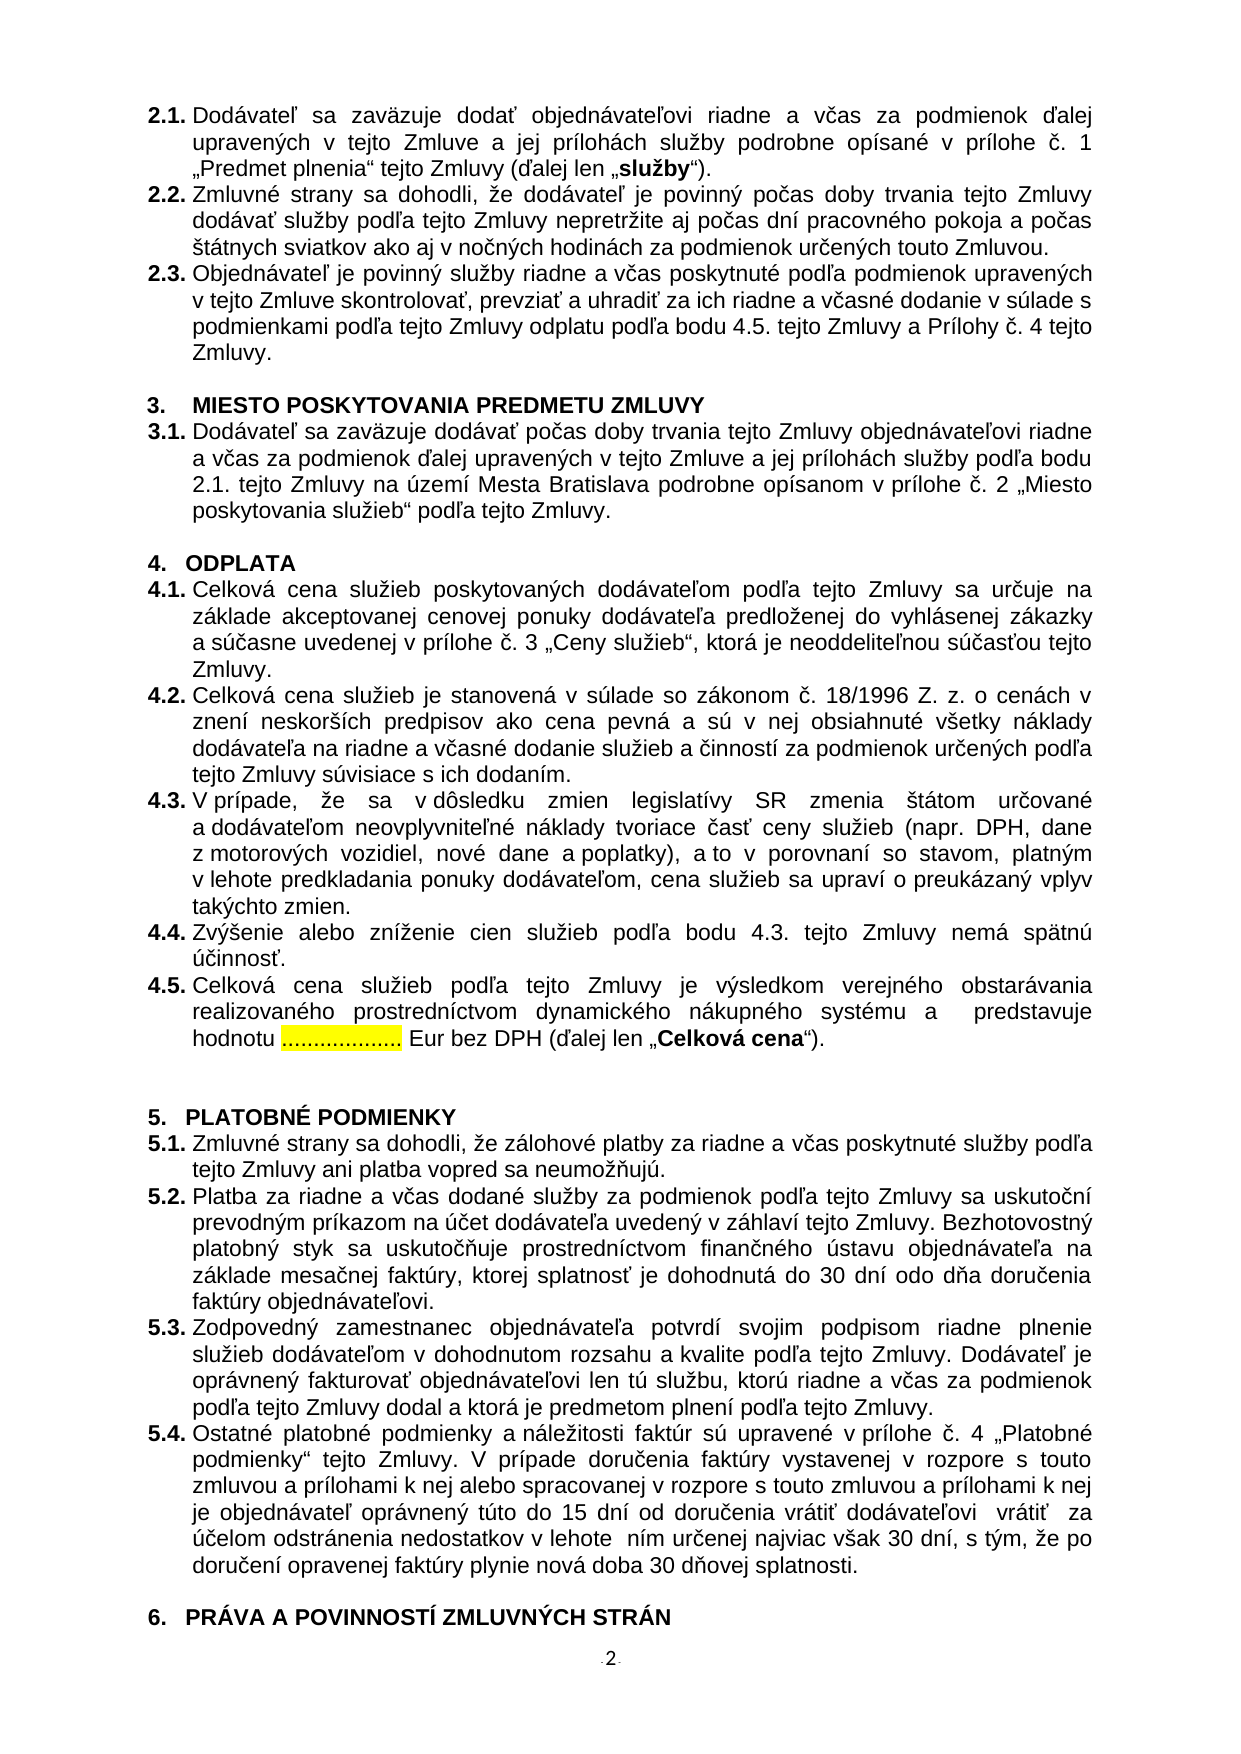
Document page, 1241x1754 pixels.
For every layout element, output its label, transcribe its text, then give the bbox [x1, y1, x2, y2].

list Platba za riadne a včas dodané služby za podmienok podľa tejto Zmluvy sa uskutoční prevodným príkazom na účet dodávateľa uvedený v záhlaví tejto Zmluvy. Bezhotovostný platobný styk sa uskutočňuje prostredníctvom finančného ústavu objednávateľa na základe mesačnej faktúry, ktorej splatnosť je dohodnutá do 30 dní odo dňa doručenia faktúry objednávateľovi. [148, 1183, 1093, 1314]
list Celková cena služieb podľa tejto Zmluvy je výsledkom verejného obstarávania realizovaného prostredníctvom dynamického nákupného systému a predstavuje hodnotu ................... Eur bez DPH (ďalej len „Celková cena“). [148, 972, 1093, 1051]
list Celková cena služieb je stanovená v súlade so zákonom č. 18/1996 Z. z. o cenách v znení neskorších predpisov ako cena pevná a sú v nej obsiahnuté všetky náklady dodávateľa na riadne a včasné dodanie služieb a činností za podmienok určených podľa tejto Zmluvy súvisiace s ich dodaním. [148, 682, 1093, 787]
list Zmluvné strany sa dohodli, že dodávateľ je povinný počas doby trvania tejto Zmluvy dodávať služby podľa tejto Zmluvy nepretržite aj počas dní pracovného pokoja a počas štátnych sviatkov ako aj v nočných hodinách za podmienok určených touto Zmluvou. [148, 181, 1093, 260]
list Miesto poskytovania predmetu zmluvy [147, 392, 1093, 418]
list V prípade, že sa v dôsledku zmien legislatívy SR zmenia štátom určované a dodávateľom neovplyvniteľné náklady tvoriace časť ceny služieb (napr. DPH, dane z motorových vozidiel, nové dane a poplatky), a to v porovnaní so stavom, platným v lehote predkladania ponuky dodávateľom, cena služieb sa upraví o preukázaný vplyv takýchto zmien. [148, 787, 1093, 919]
list Celková cena služieb poskytovaných dodávateľom podľa tejto Zmluvy sa určuje na základe akceptovanej cenovej ponuky dodávateľa predloženej do vyhlásenej zákazky a súčasne uvedenej v prílohe č. 3 „Ceny služieb“, ktorá je neoddeliteľnou súčasťou tejto Zmluvy. [148, 576, 1093, 682]
list Ostatné platobné podmienky a náležitosti faktúr sú upravené v prílohe č. 4 „Platobné podmienky“ tejto Zmluvy. V prípade doručenia faktúry vystavenej v rozpore s touto zmluvou a prílohami k nej alebo spracovanej v rozpore s touto zmluvou a prílohami k nej je objednávateľ oprávnený túto do 15 dní od doručenia vrátiť dodávateľovi vrátiť za účelom odstránenia nedostatkov v lehote ním určenej najviac však 30 dní, s tým, že po doručení opravenej faktúry plynie nová doba 30 dňovej splatnosti. [148, 1420, 1093, 1578]
list Zmluvné strany sa dohodli, že zálohové platby za riadne a včas poskytnuté služby podľa tejto Zmluvy ani platba vopred sa neumožňujú. [148, 1130, 1093, 1183]
list odplata [148, 550, 1093, 576]
list Dodávateľ sa zaväzuje dodať objednávateľovi riadne a včas za podmienok ďalej upravených v tejto Zmluve a jej prílohách služby podrobne opísané v prílohe č. 1 „Predmet plnenia“ tejto Zmluvy (ďalej len „služby“). [148, 102, 1093, 181]
list Zvýšenie alebo zníženie cien služieb podľa bodu 4.3. tejto Zmluvy nemá spätnú účinnosť. [148, 919, 1093, 972]
list Zodpovedný zamestnanec objednávateľa potvrdí svojim podpisom riadne plnenie služieb dodávateľom v dohodnutom rozsahu a kvalite podľa tejto Zmluvy. Dodávateľ je oprávnený fakturovať objednávateľovi len tú službu, ktorú riadne a včas za podmienok podľa tejto Zmluvy dodal a ktorá je predmetom plnení podľa tejto Zmluvy. [148, 1314, 1093, 1420]
list Práva a povinností zmluvných strán [148, 1604, 1093, 1631]
list Objednávateľ je povinný služby riadne a včas poskytnuté podľa podmienok upravených v tejto Zmluve skontrolovať, prevziať a uhradiť za ich riadne a včasné dodanie v súlade s podmienkami podľa tejto Zmluvy odplatu podľa bodu 4.5. tejto Zmluvy a Prílohy č. 4 tejto Zmluvy. [148, 260, 1093, 366]
list PLATOBNÉ PODMIENKY [148, 1103, 1093, 1130]
list Dodávateľ sa zaväzuje dodávať počas doby trvania tejto Zmluvy objednávateľovi riadne a včas za podmienok ďalej upravených v tejto Zmluve a jej prílohách služby podľa bodu 2.1. tejto Zmluvy na území Mesta Bratislava podrobne opísanom v prílohe č. 2 „Miesto poskytovania služieb“ podľa tejto Zmluvy. [148, 418, 1093, 524]
